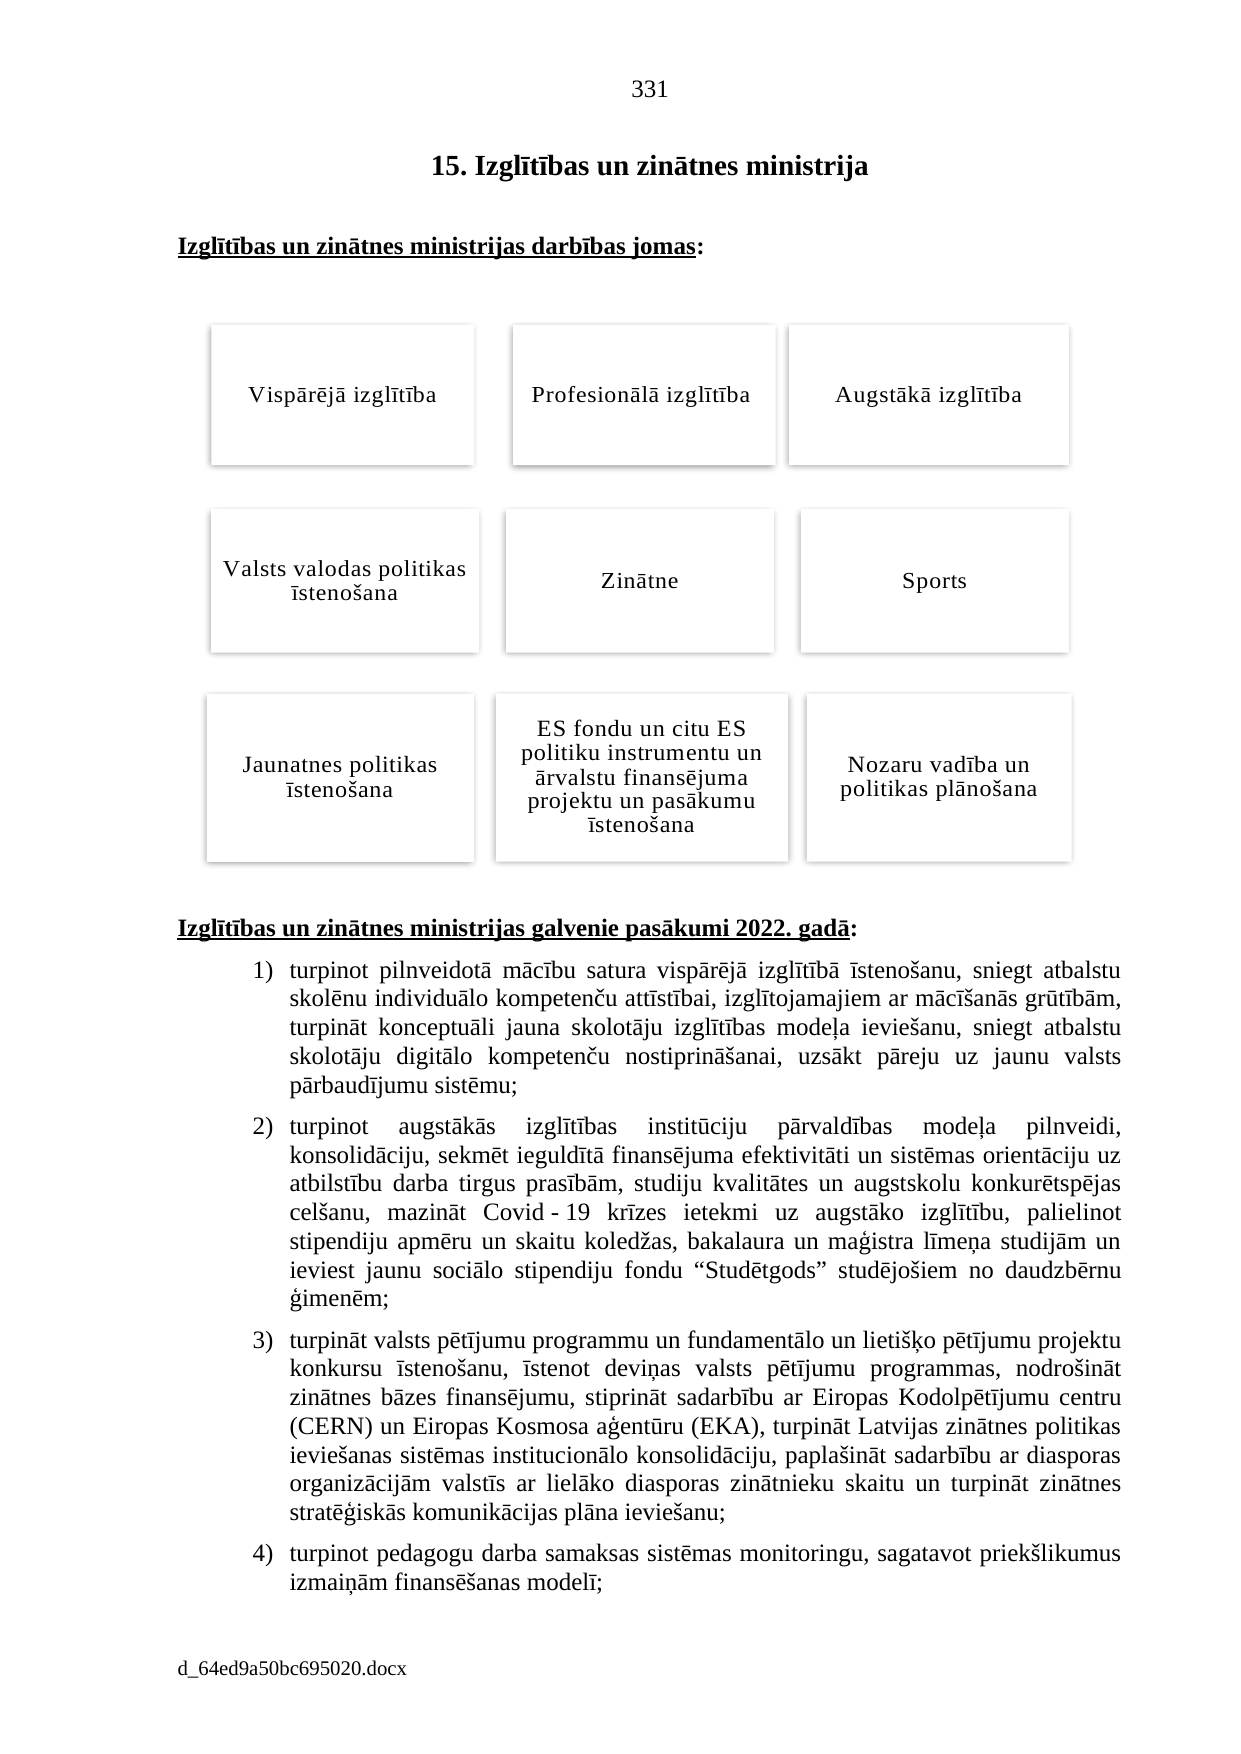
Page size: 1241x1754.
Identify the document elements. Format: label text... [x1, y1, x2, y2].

list turpinot pilnveidotā mācību satura vispārējā izglītībā īstenošanu, sniegt atbalstu skolēnu individuālo kompetenču attīstībai, izglītojamajiem ar mācīšanās grūtībām, turpināt konceptuāli jauna skolotāju izglītības modeļa ieviešanu, sniegt atbalstu skolotāju digitālo kompetenču nostiprināšanai, uzsākt pāreju uz jaunu valsts pārbaudījumu sistēmu; [252, 955, 1122, 1098]
list turpinot augstākās izglītības institūciju pārvaldības modeļa pilnveidi, konsolidāciju, sekmēt ieguldītā finansējuma efektivitāti un sistēmas orientāciju uz atbilstību darba tirgus prasībām, studiju kvalitātes un augstskolu konkurētspējas celšanu, mazināt Covid - 19 krīzes ietekmi uz augstāko izglītību, palielinot stipendiju apmēru un skaitu koledžas, bakalaura un maģistra līmeņa studijām un ieviest jaunu sociālo stipendiju fondu “Studētgods” studējošiem no daudzbērnu ģimenēm; [252, 1111, 1122, 1312]
text Izglītības un zinātnes ministrijas galvenie pasākumi 2022. gadā: [177, 913, 1122, 942]
text 15. Izglītības un zinātnes ministrija [177, 148, 1122, 181]
text Izglītības un zinātnes ministrijas darbības jomas: [177, 231, 1122, 260]
list turpināt valsts pētījumu programmu un fundamentālo un lietišķo pētījumu projektu konkursu īstenošanu, īstenot deviņas valsts pētījumu programmas, nodrošināt zinātnes bāzes finansējumu, stiprināt sadarbību ar Eiropas Kodolpētījumu centru (CERN) un Eiropas Kosmosa aģentūru (EKA), turpināt Latvijas zinātnes politikas ieviešanas sistēmas institucionālo konsolidāciju, paplašināt sadarbību ar diasporas organizācijām valstīs ar lielāko diasporas zinātnieku skaitu un turpināt zinātnes stratēģiskās komunikācijas plāna ieviešanu; [252, 1325, 1122, 1526]
list turpinot pedagogu darba samaksas sistēmas monitoringu, sagatavot priekšlikumus izmaiņām finansēšanas modelī; [252, 1538, 1122, 1596]
